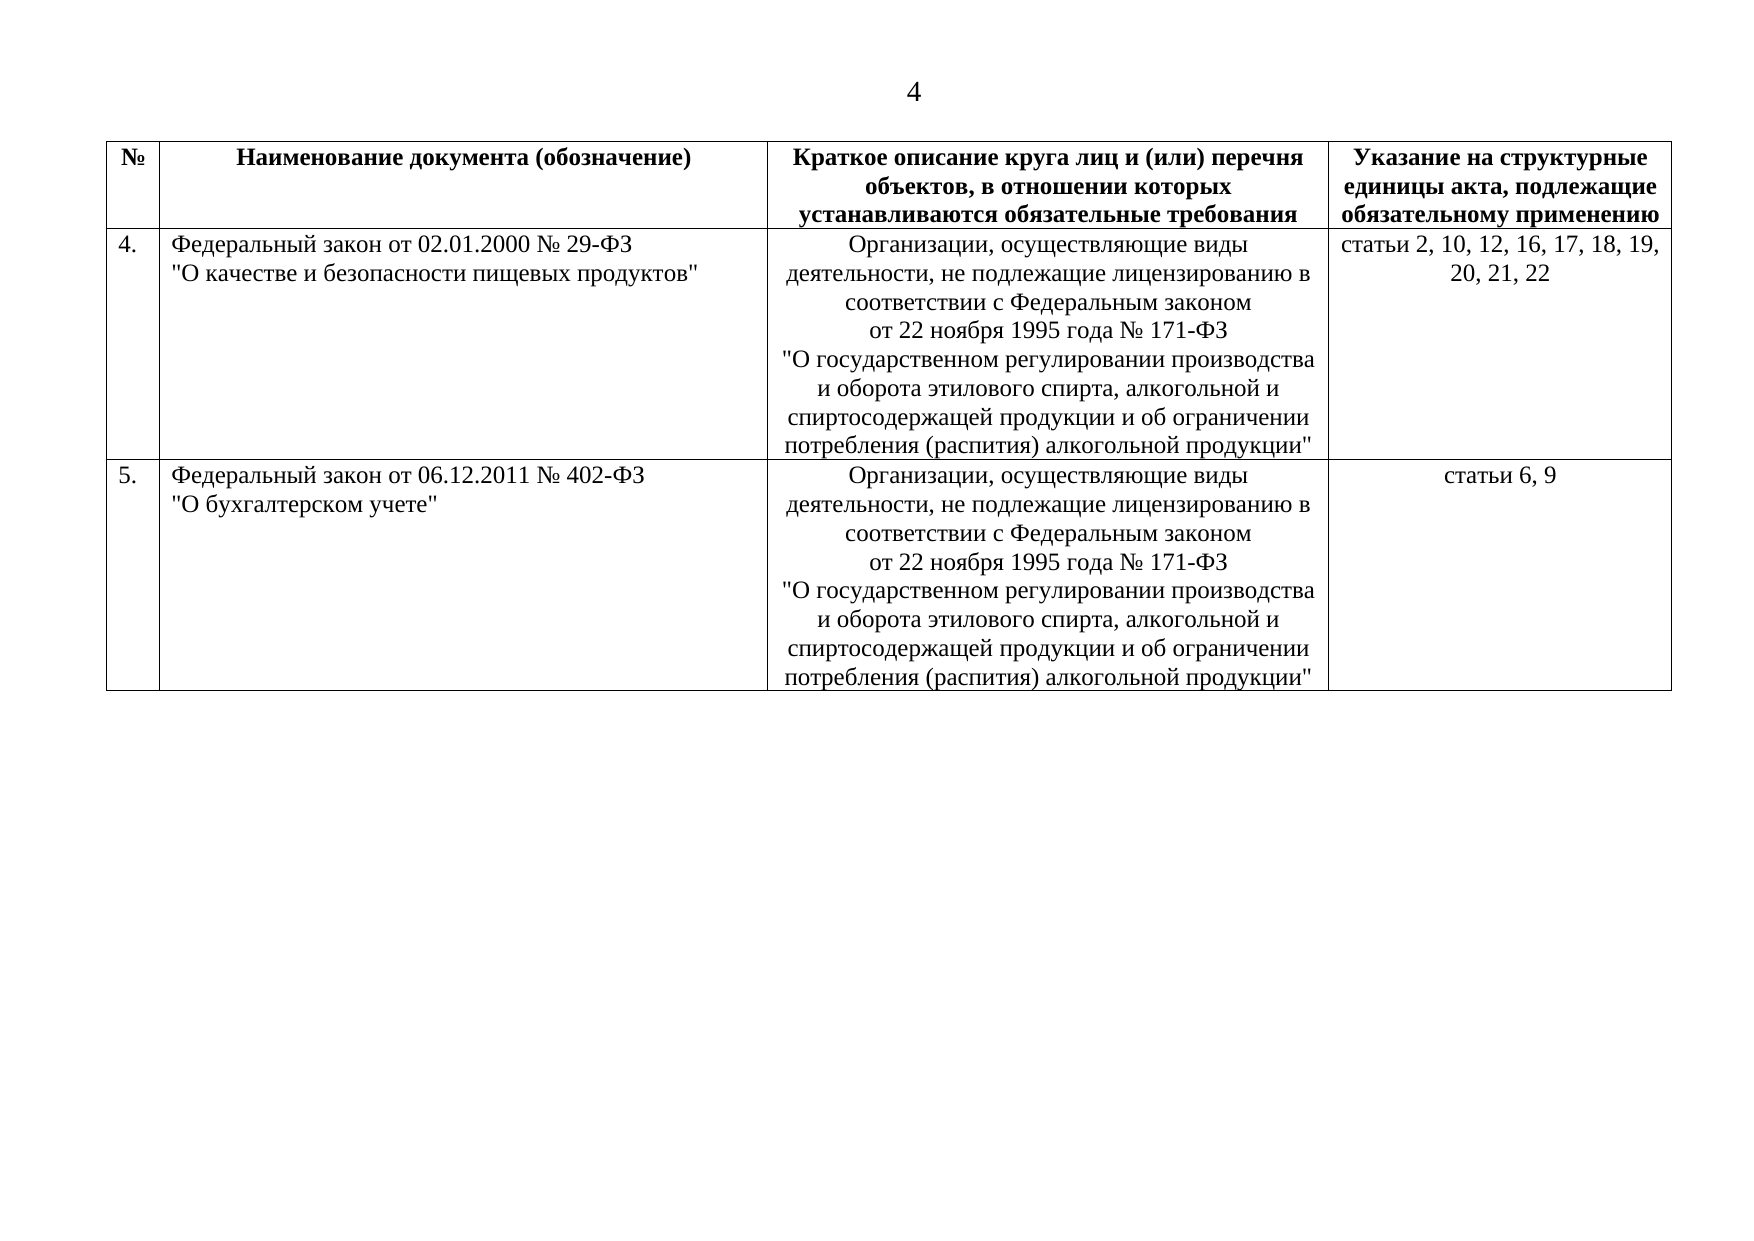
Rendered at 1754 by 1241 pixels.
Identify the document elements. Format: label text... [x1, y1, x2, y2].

table_cell статьи 6, 9 [1329, 460, 1671, 690]
table_header № [107, 142, 159, 228]
table_cell [107, 460, 159, 690]
table_header Указание на структурные единицы акта, подлежащие обязательному применению [1329, 142, 1671, 228]
table_header Краткое описание круга лиц и (или) перечня объектов, в отношении которых устанавливаются обязательные требования [768, 142, 1328, 228]
table_cell [107, 229, 159, 459]
table_header Наименование документа (обозначение) [160, 142, 767, 228]
table_cell Федеральный закон от 06.12.2011 № 402-ФЗ "О бухгалтерском учете" [160, 460, 767, 690]
table_cell статьи 2, 10, 12, 16, 17, 18, 19, 20, 21, 22 [1329, 229, 1671, 459]
table_cell Федеральный закон от 02.01.2000 № 29-ФЗ "О качестве и безопасности пищевых продуктов" [160, 229, 767, 459]
